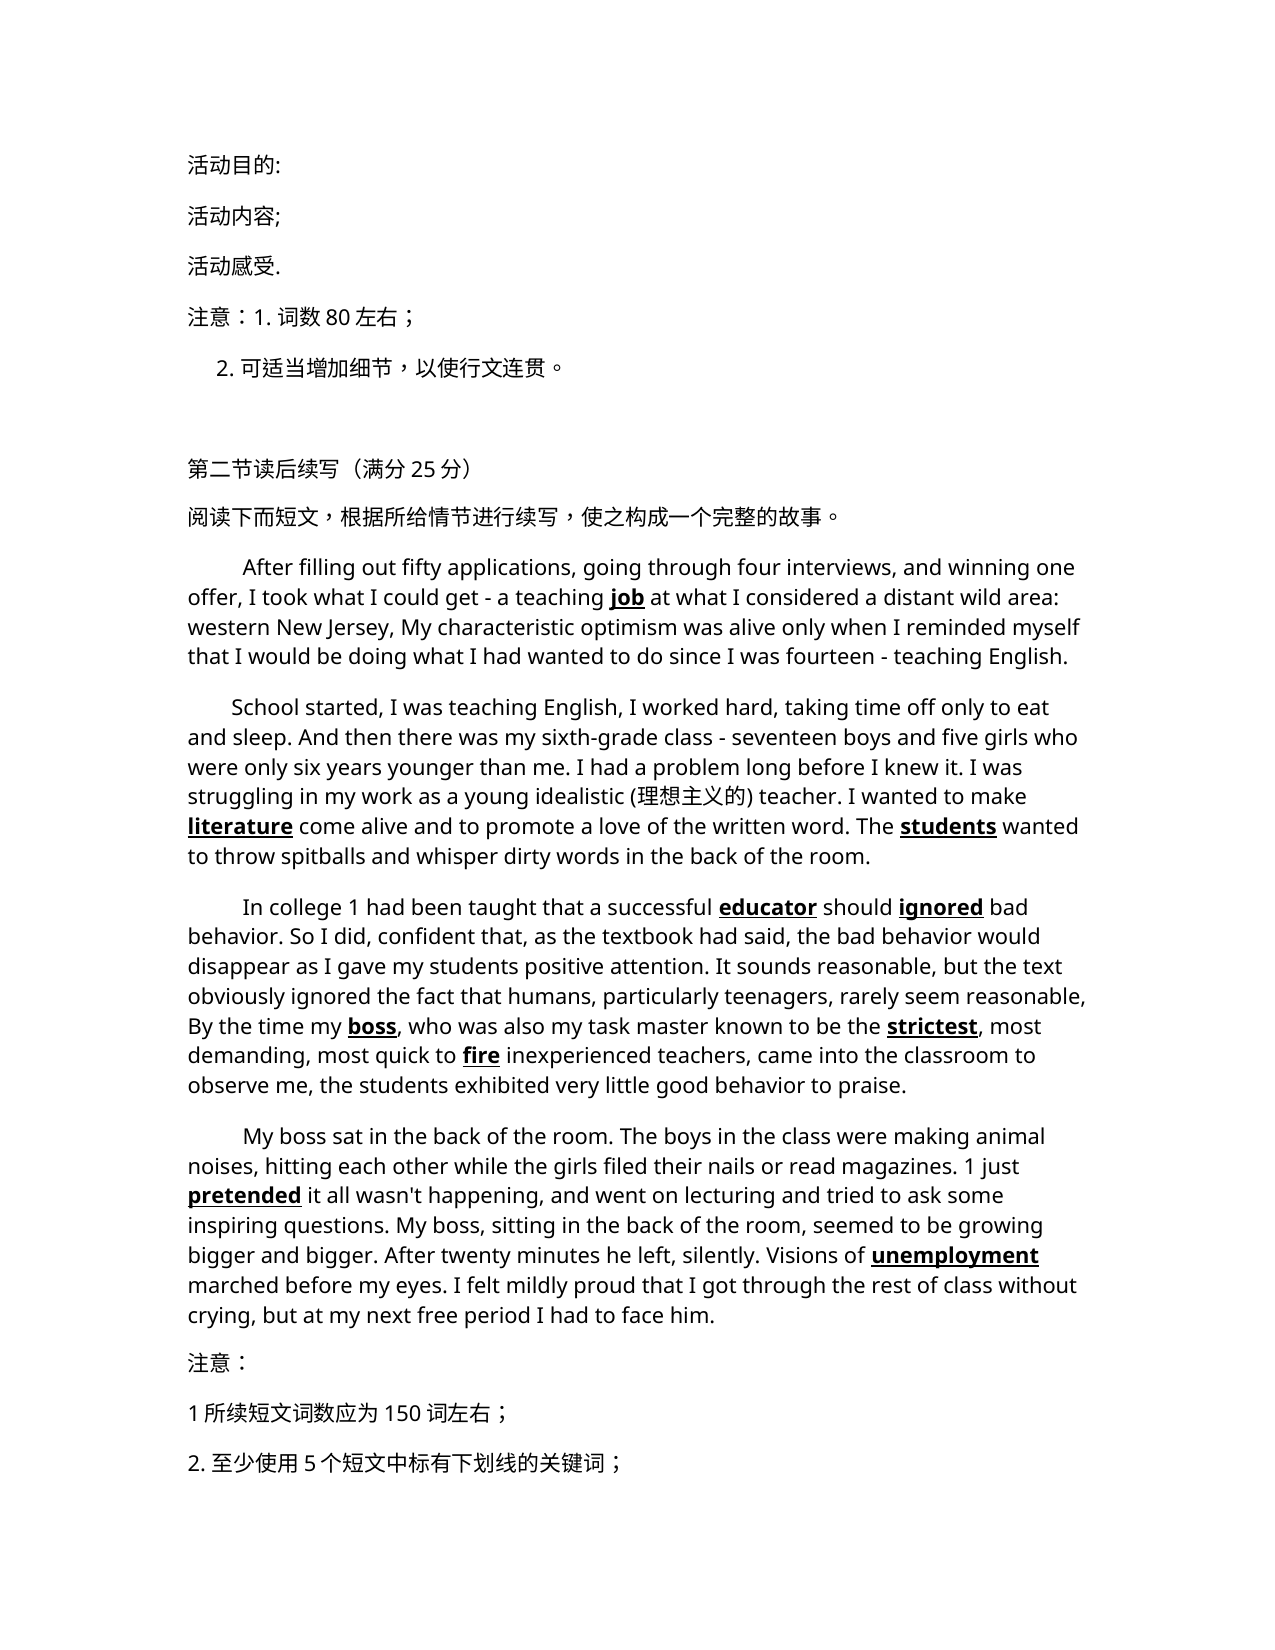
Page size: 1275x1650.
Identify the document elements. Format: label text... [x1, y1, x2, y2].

text 1所续短文词数应为150词左右； [187, 1398, 1087, 1427]
text 活动感受. [187, 251, 1087, 281]
text 2. 可适当增加细节，以使行文连贯。 [187, 352, 1087, 382]
text My boss sat in the back of the room. The boys in the class were making animal noises, hitting each other while the girls filed their nails or read magazines. 1 just pretended it all wasn't happening, and went on lecturing and tried to ask some inspiring questions. My boss, sitting in the back of the room, seemed to be growing bigger and bigger. After twenty minutes he left, silently. Visions of unemployment marched before my eyes. I felt mildly proud that I got through the rest of class without crying, but at my next free period I had to face him. [187, 1121, 1087, 1329]
text 活动目的: [187, 150, 1087, 180]
text 活动内容; [187, 201, 1087, 230]
text In college 1 had been taught that a successful educator should ignored bad behavior. So I did, confident that, as the textbook had said, the bad behavior would disappear as I gave my students positive attention. It sounds reasonable, but the text obviously ignored the fact that humans, particularly teenagers, rarely seem reasonable, By the time my boss, who was also my task master known to be the strictest, most demanding, most quick to fire inexperienced teachers, came into the classroom to observe me, the students exhibited very little good behavior to praise. [187, 891, 1087, 1100]
text 阅读下而短文，根据所给情节进行续写，使之构成一个完整的故事。 [187, 504, 1087, 531]
text 第二节读后续写（满分25分） [187, 454, 1087, 483]
text 2. 至少使用5个短文中标有下划线的关键词； [187, 1448, 1087, 1478]
text School started, I was teaching English, I worked hard, taking time off only to eat and sleep. And then there was my sixth-grade class - seventeen boys and five girls who were only six years younger than me. I had a problem long before I knew it. I was struggling in my work as a young idealistic (理想主义的) teacher. I wanted to make literature come alive and to promote a love of the written word. The students wanted to throw spitballs and whisper dirty words in the back of the room. [187, 692, 1087, 871]
text 注意：1. 词数80左右； [187, 302, 1087, 332]
text After filling out fifty applications, going through four interviews, and winning one offer, I took what I could get - a teaching job at what I considered a distant wild area: western New Jersey, My characteristic optimism was alive only when I reminded myself that I would be doing what I had wanted to do since I was fourteen - teaching English. [187, 552, 1087, 671]
text 注意： [187, 1350, 1087, 1377]
